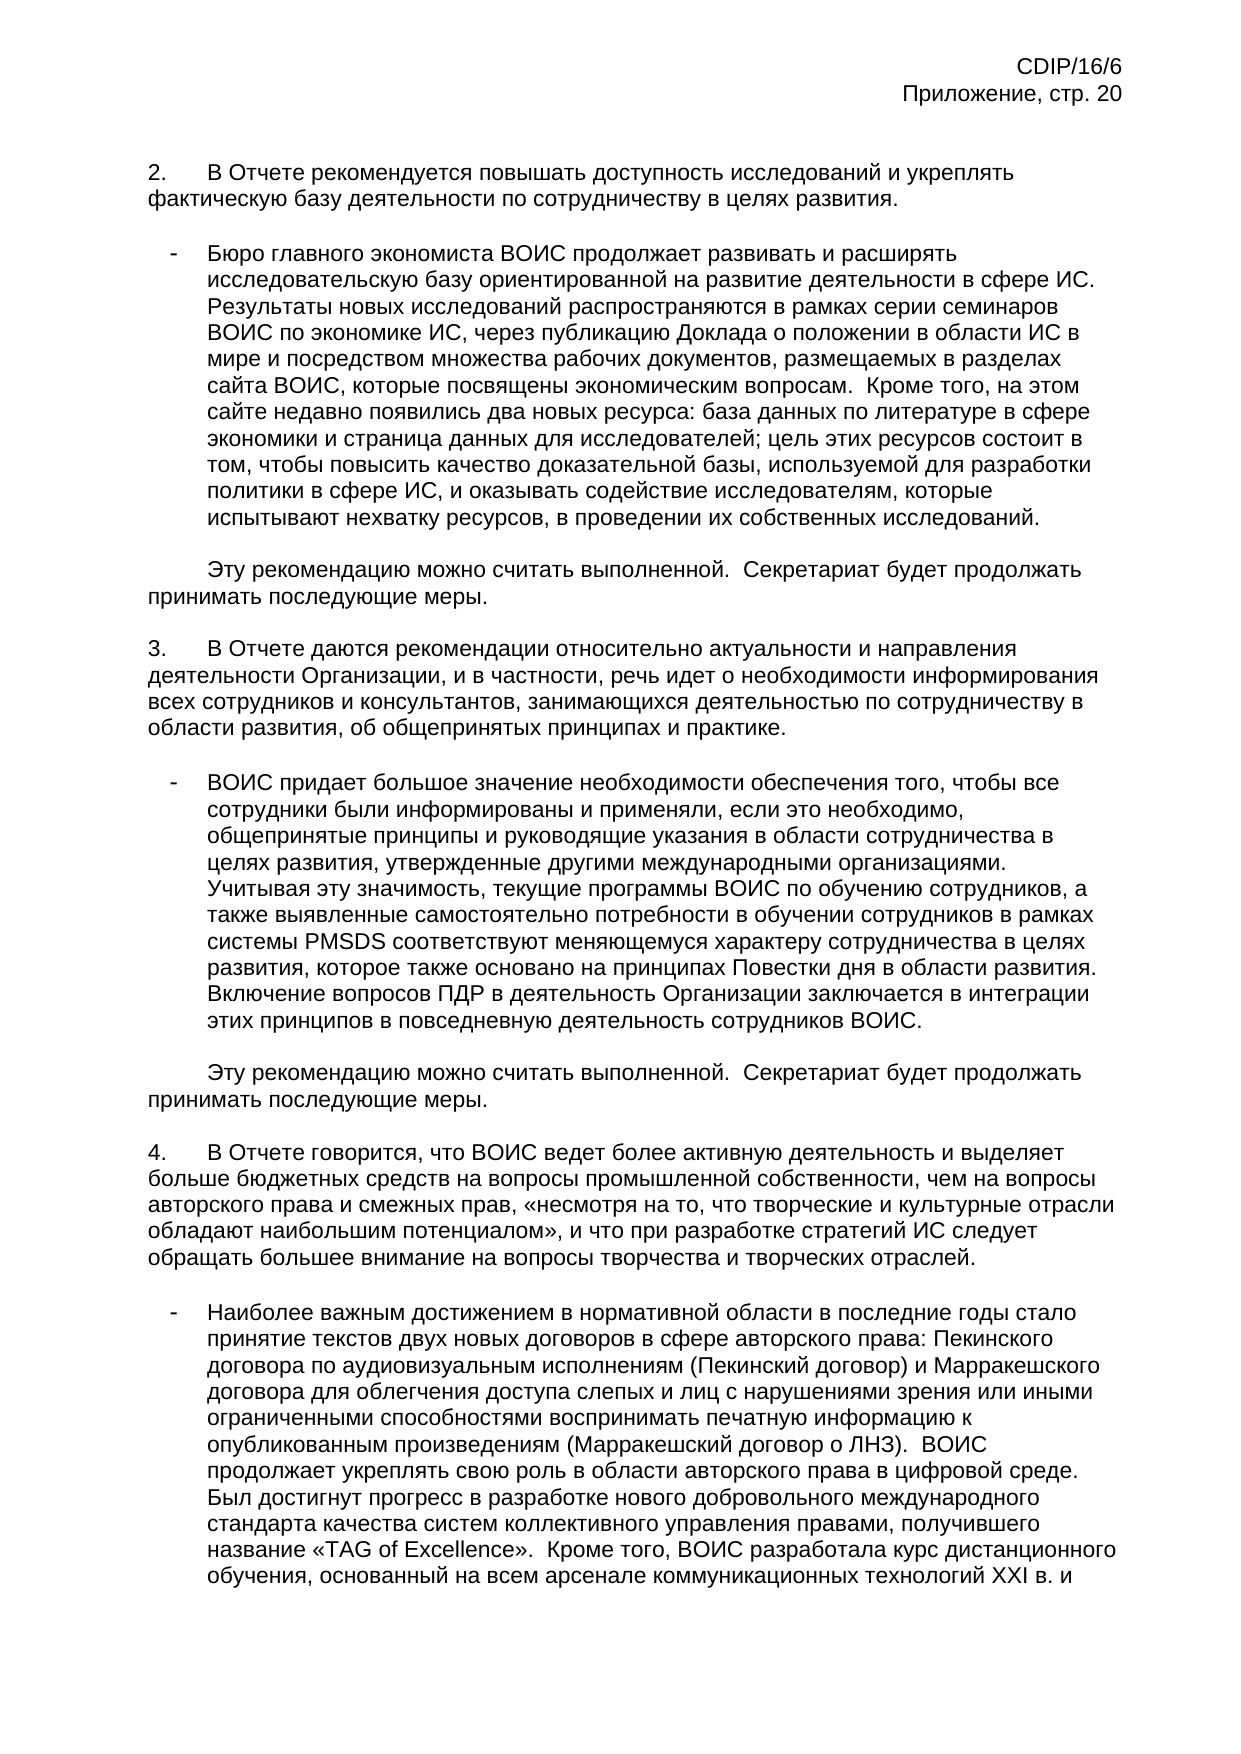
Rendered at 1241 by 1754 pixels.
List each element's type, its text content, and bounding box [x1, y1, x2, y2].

list ВОИС придает большое значение необходимости обеспечения того, чтобы все сотрудники были информированы и применяли, если это необходимо, общепринятые принципы и руководящие указания в области сотрудничества в целях развития, утвержденные другими международными организациями. Учитывая эту значимость, текущие программы ВОИС по обучению сотрудников, а также выявленные самостоятельно потребности в обучении сотрудников в рамках системы PMSDS соответствуют меняющемуся характеру сотрудничества в целях развития, которое также основано на принципах Повестки дня в области развития. Включение вопросов ПДР в деятельность Организации заключается в интеграции этих принципов в повседневную деятельность сотрудников ВОИС. [169, 767, 1122, 1033]
text 4. В Отчете говорится, что ВОИС ведет более активную деятельность и выделяет больше бюджетных средств на вопросы промышленной собственности, чем на вопросы авторского права и смежных прав, «несмотря на то, что творческие и культурные отрасли обладают наибольшим потенциалом», и что при разработке стратегий ИС следует обращать большее внимание на вопросы творчества и творческих отраслей. [148, 1138, 1122, 1270]
text 2. В Отчете рекомендуется повышать доступность исследований и укреплять фактическую базу деятельности по сотрудничеству в целях развития. [148, 158, 1122, 211]
list Бюро главного экономиста ВОИС продолжает развивать и расширять исследовательскую базу ориентированной на развитие деятельности в сфере ИС. Результаты новых исследований распространяются в рамках серии семинаров ВОИС по экономике ИС, через публикацию Доклада о положении в области ИС в мире и посредством множества рабочих документов, размещаемых в разделах сайта ВОИС, которые посвящены экономическим вопросам. Кроме того, на этом сайте недавно появились два новых ресурса: база данных по литературе в сфере экономики и страница данных для исследователей; цель этих ресурсов состоит в том, чтобы повысить качество доказательной базы, используемой для разработки политики в сфере ИС, и оказывать содействие исследователям, которые испытывают нехватку ресурсов, в проведении их собственных исследований. [169, 238, 1122, 530]
text Эту рекомендацию можно считать выполненной. Секретариат будет продолжать принимать последующие меры. [148, 556, 1122, 609]
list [169, 1297, 1122, 1589]
text Эту рекомендацию можно считать выполненной. Секретариат будет продолжать принимать последующие меры. [148, 1059, 1122, 1112]
text 3. В Отчете даются рекомендации относительно актуальности и направления деятельности Организации, и в частности, речь идет о необходимости информирования всех сотрудников и консультантов, занимающихся деятельностью по сотрудничеству в области развития, об общепринятых принципах и практике. [148, 635, 1122, 741]
